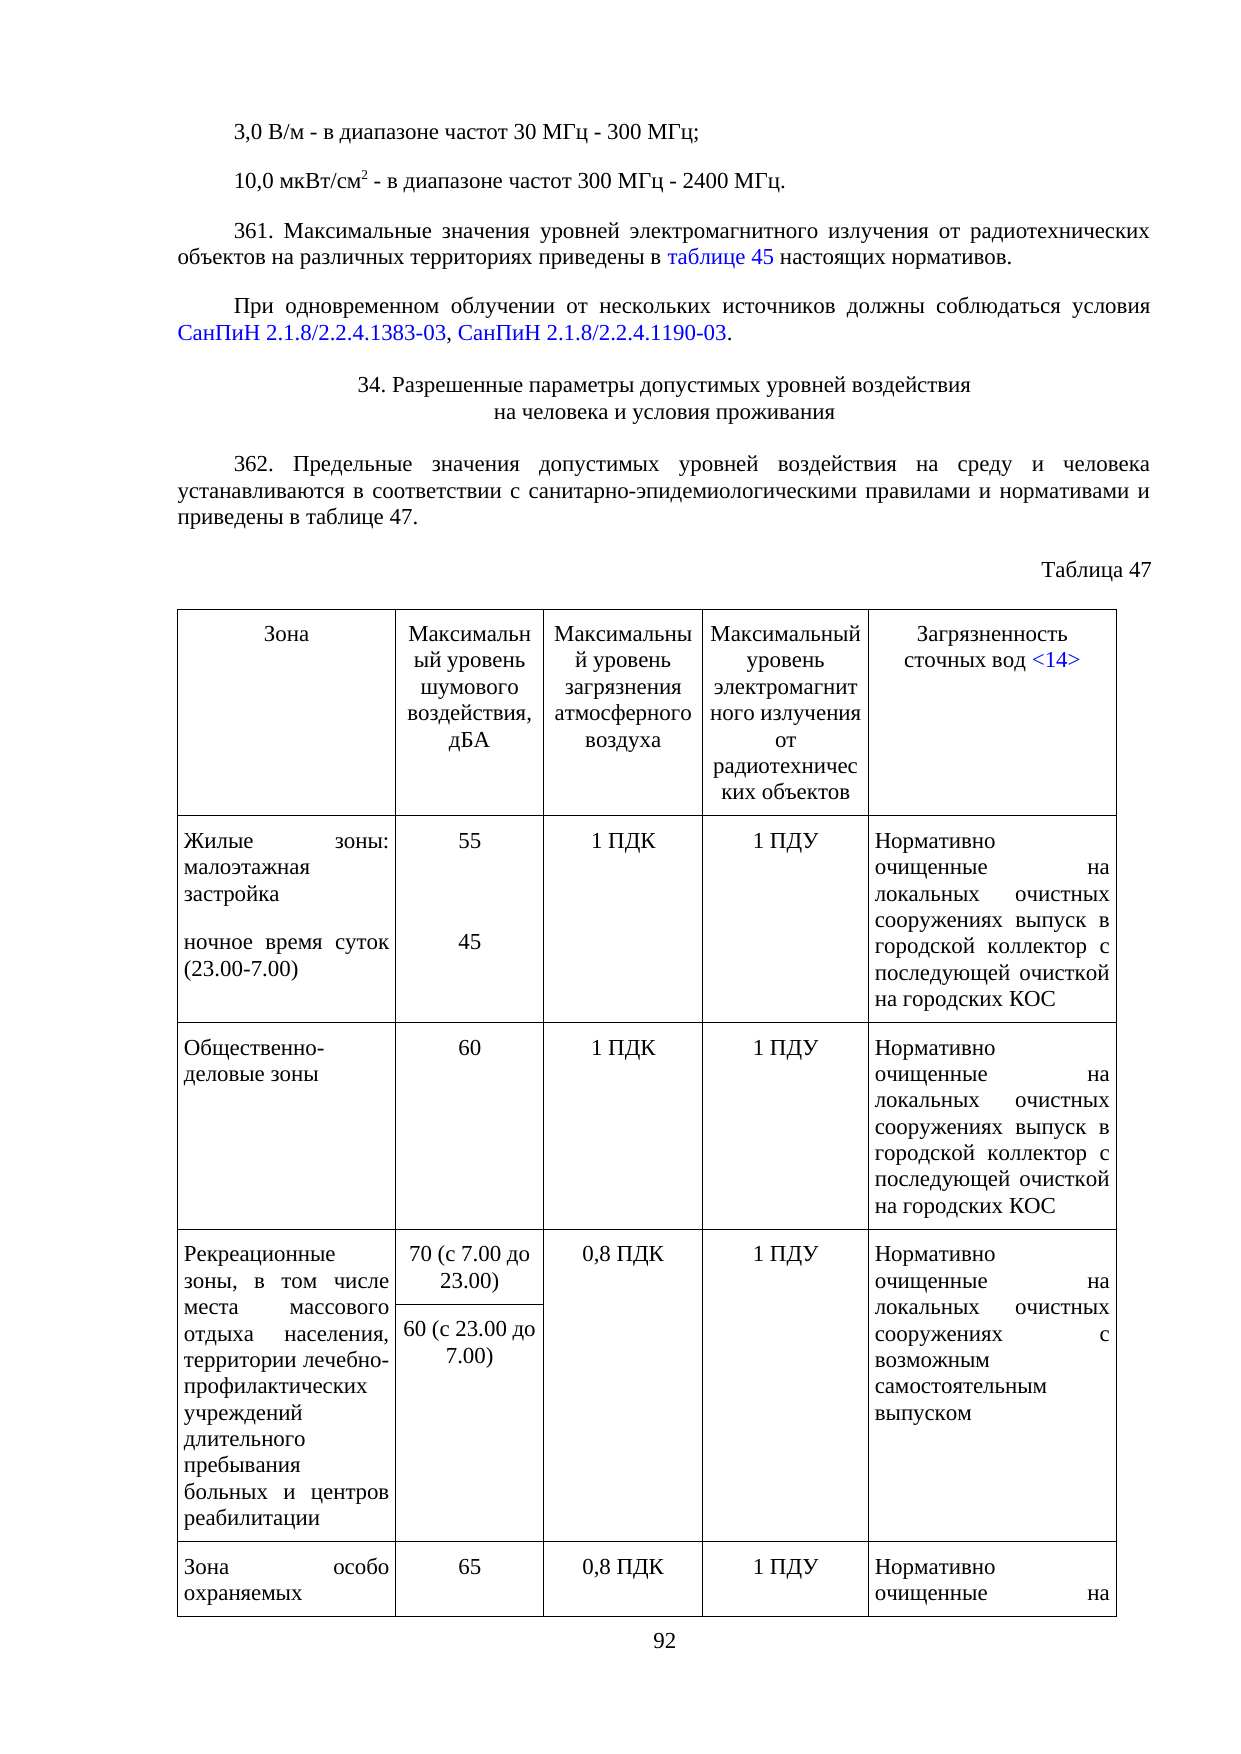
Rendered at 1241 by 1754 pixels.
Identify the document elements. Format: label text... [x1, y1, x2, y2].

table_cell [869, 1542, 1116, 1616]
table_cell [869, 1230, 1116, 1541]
text 361. Максимальные значения уровней электромагнитного излучения от радиотехнических объектов на различных территориях приведены в таблице 45 настоящих нормативов. [177, 217, 1152, 269]
text 362. Предельные значения допустимых уровней воздействия на среду и человека устанавливаются в соответствии с санитарно-эпидемиологическими правилами и нормативами и приведены в таблице 47. [177, 450, 1152, 529]
text Таблица 47 [177, 556, 1152, 582]
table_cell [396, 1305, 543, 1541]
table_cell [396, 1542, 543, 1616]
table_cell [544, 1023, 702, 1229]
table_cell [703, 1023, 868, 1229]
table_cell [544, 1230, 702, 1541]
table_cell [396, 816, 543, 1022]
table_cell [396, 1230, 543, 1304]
text 34. Разрешенные параметры допустимых уровней воздействия [177, 371, 1152, 398]
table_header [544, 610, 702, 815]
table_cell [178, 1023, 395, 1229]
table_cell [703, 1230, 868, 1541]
text на человека и условия проживания [177, 398, 1152, 424]
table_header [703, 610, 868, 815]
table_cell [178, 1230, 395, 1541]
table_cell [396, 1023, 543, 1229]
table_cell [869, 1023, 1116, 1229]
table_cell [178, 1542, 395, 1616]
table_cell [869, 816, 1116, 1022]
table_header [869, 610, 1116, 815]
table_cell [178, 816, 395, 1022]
text При одновременном облучении от нескольких источников должны соблюдаться условия СанПиН 2.1.8/2.2.4.1383-03, СанПиН 2.1.8/2.2.4.1190-03. [177, 292, 1152, 345]
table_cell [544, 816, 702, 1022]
text 10,0 мкВт/см2 - в диапазоне частот 300 МГц - 2400 МГц. [177, 167, 1152, 194]
text 3,0 В/м - в диапазоне частот 30 МГц - 300 МГц; [177, 118, 1152, 144]
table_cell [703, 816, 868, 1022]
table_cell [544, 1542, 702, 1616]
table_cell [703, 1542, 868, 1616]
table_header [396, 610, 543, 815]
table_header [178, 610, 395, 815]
